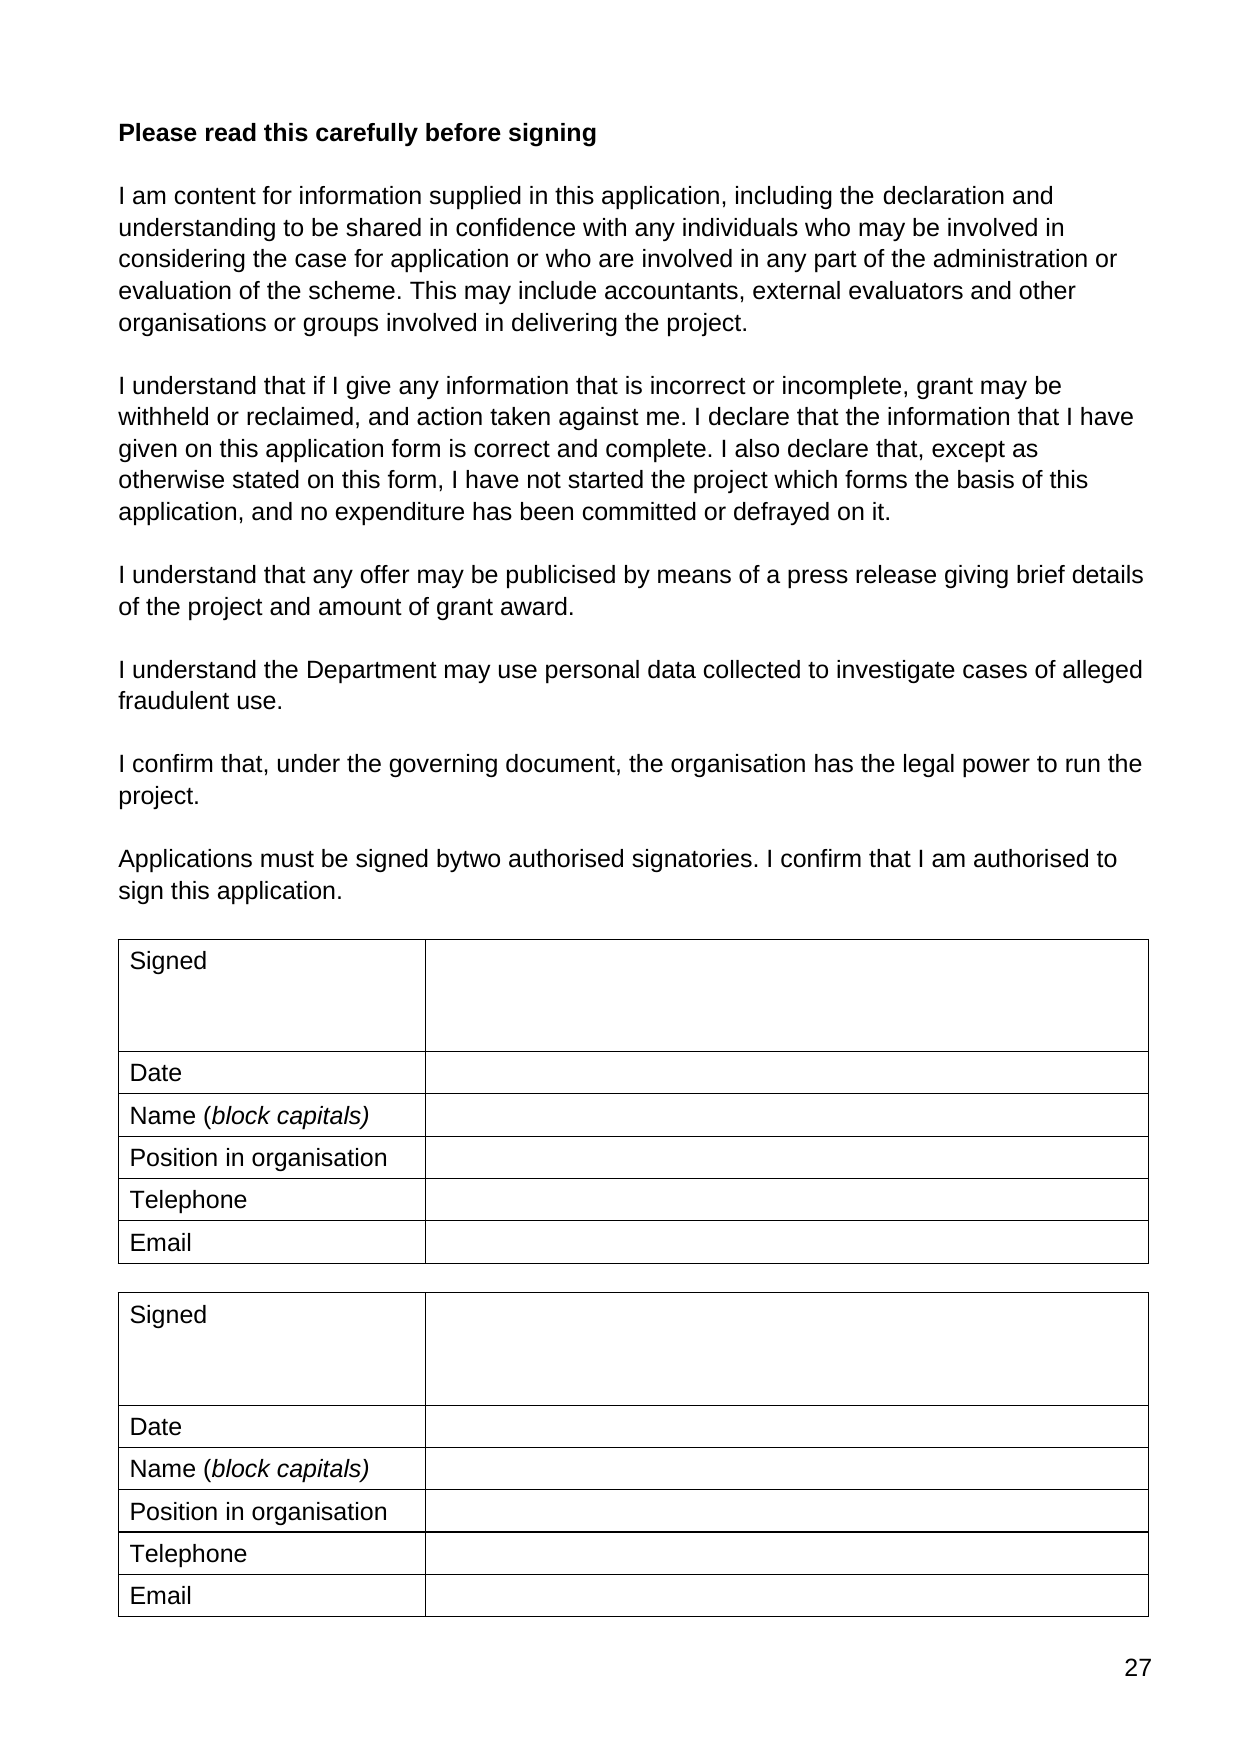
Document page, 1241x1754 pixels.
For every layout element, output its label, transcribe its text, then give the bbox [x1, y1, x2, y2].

text I understand that if I give any information that is incorrect or incomplete, grant may be withheld or reclaimed, and action taken against me. I declare that the information that I have given on this application form is correct and complete. I also declare that, except as otherwise stated on this form, I have not started the project which forms the basis of this application, and no expenditure has been committed or defrayed on it. [118, 371, 1152, 526]
table_cell [426, 1406, 1148, 1447]
table_cell Position in organisation [119, 1137, 425, 1178]
table_cell Email [119, 1575, 425, 1616]
table_header [426, 1293, 1148, 1404]
table_cell Telephone [119, 1179, 425, 1220]
table_cell [426, 1221, 1148, 1262]
table_cell Name (block capitals) [119, 1448, 425, 1489]
table_cell [426, 1490, 1148, 1531]
table_cell [426, 1179, 1148, 1220]
table_cell Telephone [119, 1533, 425, 1574]
table_cell Email [119, 1221, 425, 1262]
table_cell [426, 1094, 1148, 1136]
table_header Signed [119, 940, 425, 1051]
table_cell [426, 1575, 1148, 1616]
text Applications must be signed bytwo authorised signatories. I confirm that I am authorised to sign this application. [118, 844, 1152, 904]
table_cell [426, 1137, 1148, 1178]
text I understand that any offer may be publicised by means of a press release giving brief details of the project and amount of grant award. [118, 560, 1152, 620]
table_cell Date [119, 1052, 425, 1093]
text I confirm that, under the governing document, the organisation has the legal power to run the project. [118, 749, 1152, 810]
table_cell [426, 1533, 1148, 1574]
table_header Signed [119, 1293, 425, 1404]
table_cell [426, 1052, 1148, 1093]
text I understand the Department may use personal data collected to investigate cases of alleged fraudulent use. [118, 655, 1152, 715]
table_cell Name (block capitals) [119, 1094, 425, 1136]
table_header [426, 940, 1148, 1051]
text Please read this carefully before signing [118, 118, 1152, 147]
table_cell Date [119, 1406, 425, 1447]
table_cell Position in organisation [119, 1490, 425, 1531]
table_cell [426, 1448, 1148, 1489]
text I am content for information supplied in this application, including the declaration and understanding to be shared in confidence with any individuals who may be involved in considering the case for application or who are involved in any part of the administration or evaluation of the scheme. This may include accountants, external evaluators and other organisations or groups involved in delivering the project. [118, 181, 1152, 336]
